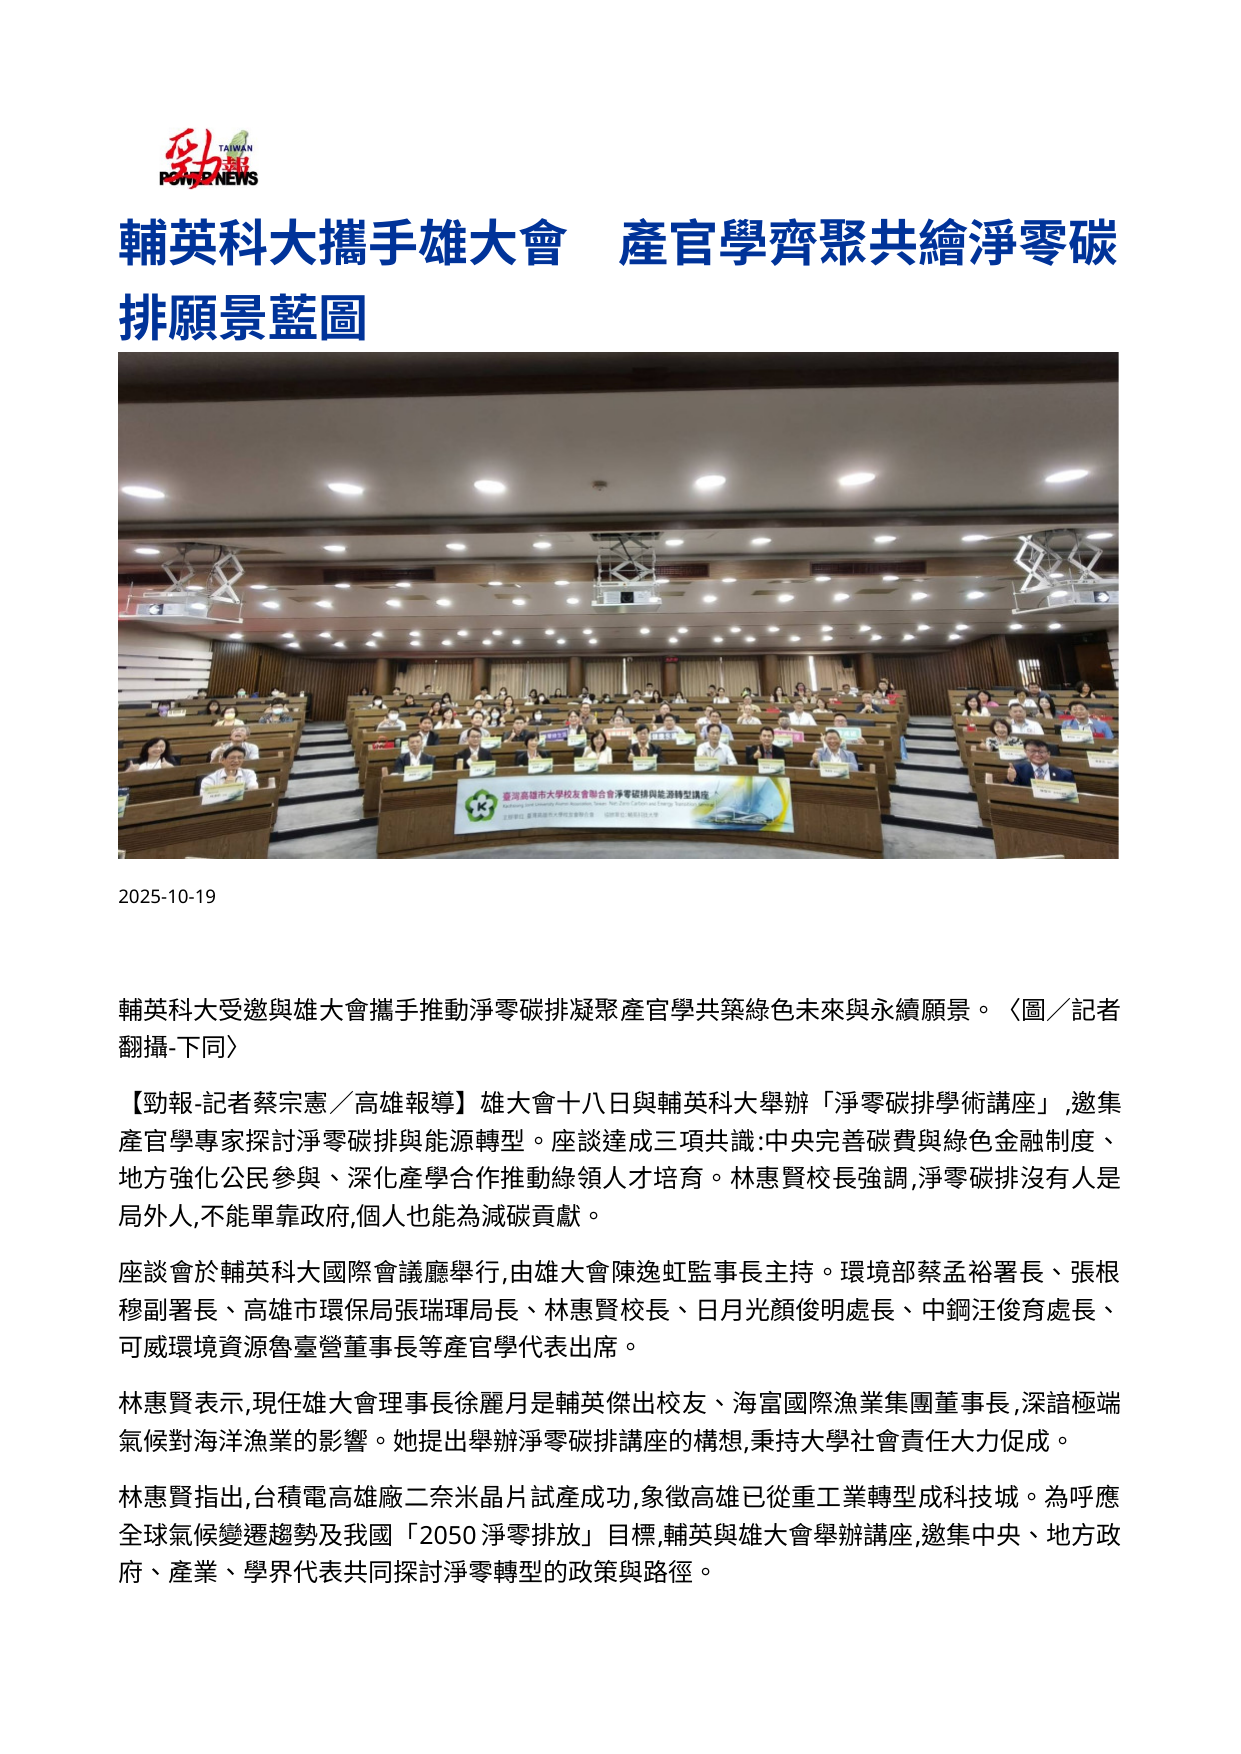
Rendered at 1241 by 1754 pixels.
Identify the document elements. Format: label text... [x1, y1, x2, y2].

text 【勁報-記者蔡宗憲／高雄報導】雄大會十八日與輔英科大舉辦「淨零碳排學術講座」,邀集產官學專家探討淨零碳排與能源轉型。座談達成三項共識:中央完善碳費與綠色金融制度、地方強化公民參與、深化產學合作推動綠領人才培育。林惠賢校長強調,淨零碳排沒有人是局外人,不能單靠政府,個人也能為減碳貢獻。 [118, 1083, 1122, 1233]
text 輔英科大攜手雄大會 產官學齊聚共繪淨零碳排願景藍圖 [118, 202, 1122, 352]
text 林惠賢表示,現任雄大會理事長徐麗月是輔英傑出校友、海富國際漁業集團董事長,深諳極端氣候對海洋漁業的影響。她提出舉辦淨零碳排講座的構想,秉持大學社會責任大力促成。 [118, 1383, 1122, 1458]
text 座談會於輔英科大國際會議廳舉行,由雄大會陳逸虹監事長主持。環境部蔡孟裕署長、張根穆副署長、高雄市環保局張瑞琿局長、林惠賢校長、日月光顏俊明處長、中鋼汪俊育處長、可威環境資源魯臺營董事長等產官學代表出席。 [118, 1252, 1122, 1364]
text 2025-10-19 [118, 877, 1122, 914]
picture [118, 127, 292, 190]
text 林惠賢指出,台積電高雄廠二奈米晶片試產成功,象徵高雄已從重工業轉型成科技城。為呼應全球氣候變遷趨勢及我國「2050淨零排放」目標,輔英與雄大會舉辦講座,邀集中央、地方政府、產業、學界代表共同探討淨零轉型的政策與路徑。 [118, 1477, 1122, 1589]
text 輔英科大受邀與雄大會攜手推動淨零碳排凝聚產官學共築綠色未來與永續願景。〈圖／記者翻攝-下同〉 [118, 989, 1122, 1064]
picture [118, 352, 1119, 859]
